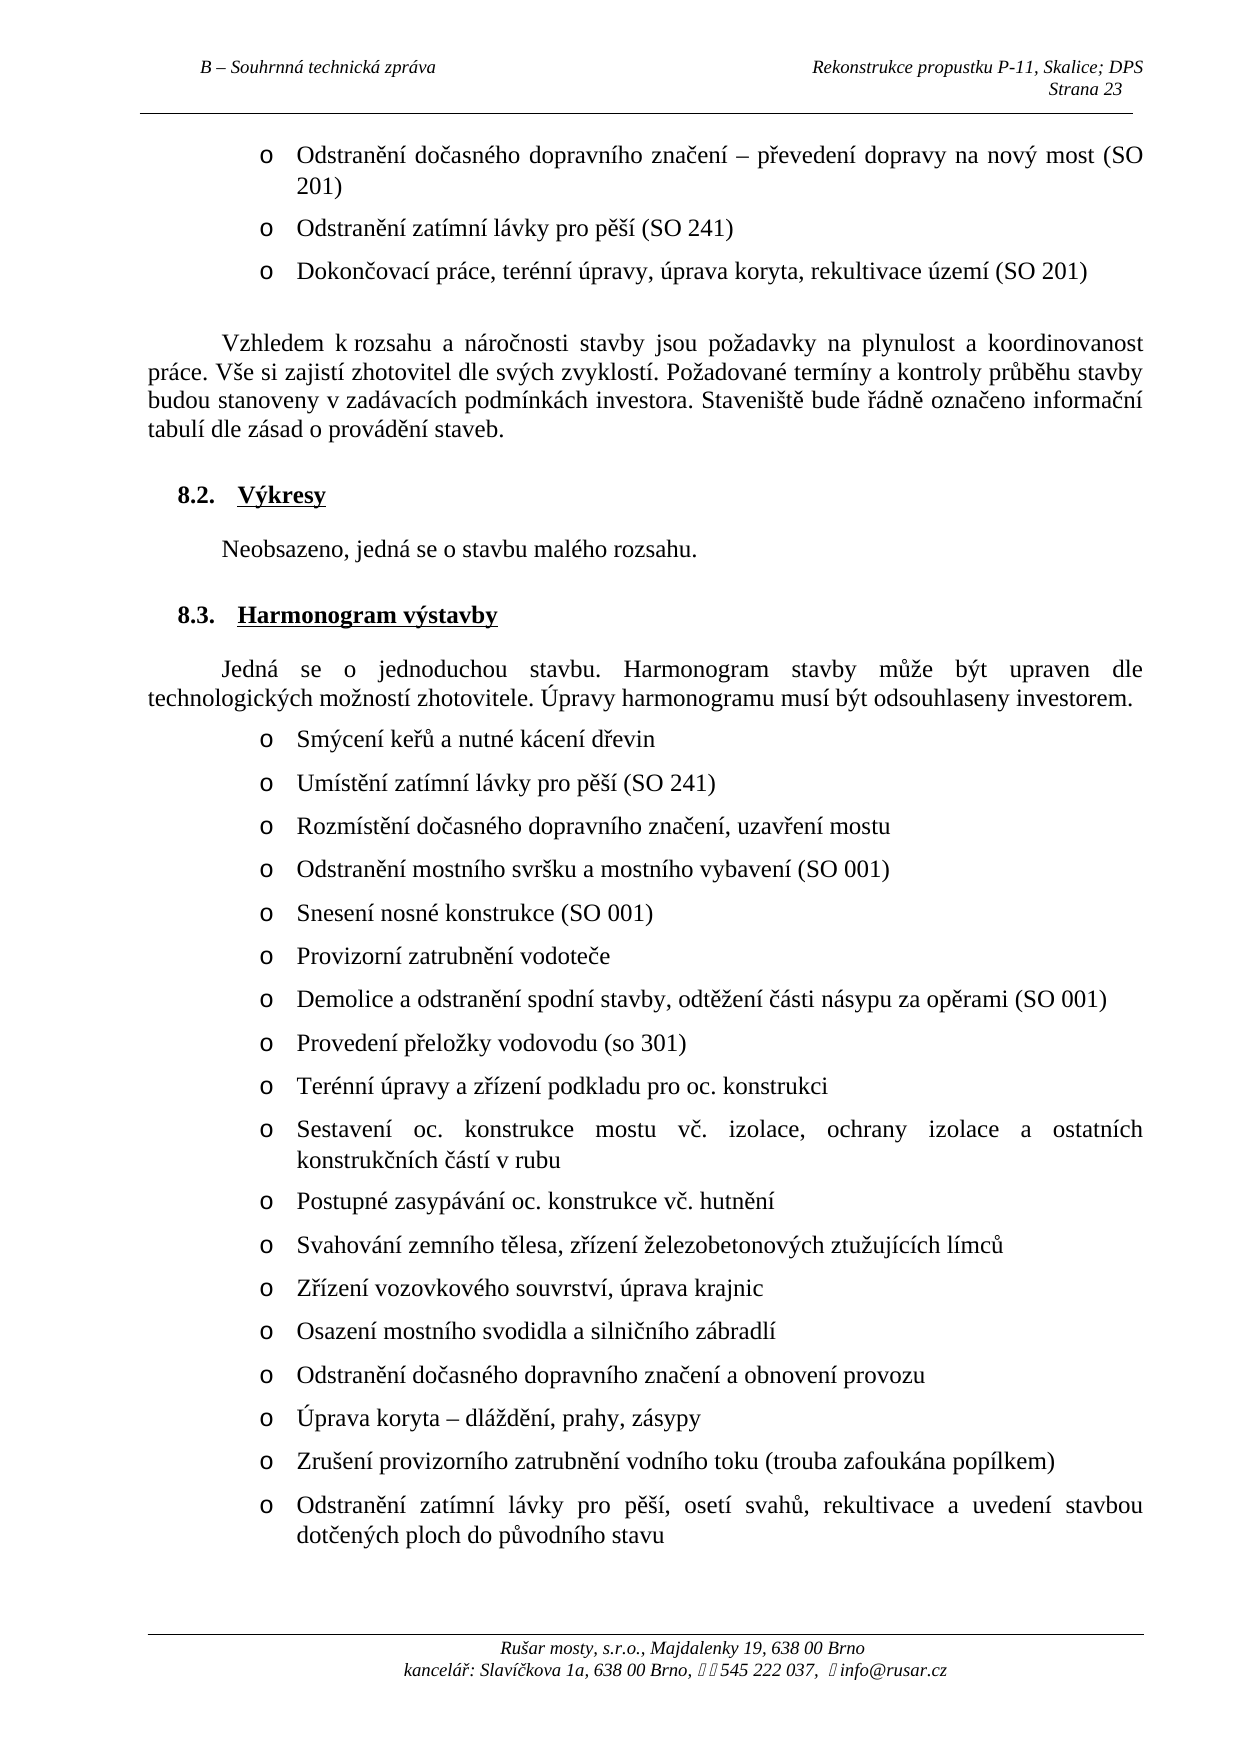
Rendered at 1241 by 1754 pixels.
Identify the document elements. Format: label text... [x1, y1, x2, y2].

subtitle Výkresy [177, 481, 1144, 509]
list Rozmístění dočasného dopravního značení, uzavření mostu [259, 811, 1144, 842]
list Úprava koryta – dláždění, prahy, zásypy [259, 1403, 1144, 1434]
list Zřízení vozovkového souvrství, úprava krajnic [259, 1273, 1144, 1304]
list Sestavení oc. konstrukce mostu vč. izolace, ochrany izolace a ostatních konstrukčních částí v rubu [259, 1114, 1144, 1174]
list Provizorní zatrubnění vodoteče [259, 941, 1144, 972]
subtitle Harmonogram výstavby [177, 601, 1144, 629]
list Osazení mostního svodidla a silničního zábradlí [259, 1316, 1144, 1347]
list Umístění zatímní lávky pro pěší (SO 241) [259, 768, 1144, 798]
list Provedení přeložky vodovodu (so 301) [259, 1028, 1144, 1058]
list Terénní úpravy a zřízení podkladu pro oc. konstrukci [259, 1071, 1144, 1102]
text Jedná se o jednoduchou stavbu. Harmonogram stavby může být upraven dle technologických možností zhotovitele. Úpravy harmonogramu musí být odsouhlaseny investorem. [148, 654, 1144, 712]
list Demolice a odstranění spodní stavby, odtěžení části násypu za opěrami (SO 001) [259, 984, 1144, 1015]
text Neobsazeno, jedná se o stavbu malého rozsahu. [148, 534, 1144, 563]
list Postupné zasypávání oc. konstrukce vč. hutnění [259, 1186, 1144, 1217]
text Vzhledem k rozsahu a náročnosti stavby jsou požadavky na plynulost a koordinovanost práce. Vše si zajistí zhotovitel dle svých zvyklostí. Požadované termíny a kontroly průběhu stavby budou stanoveny v zadávacích podmínkách investora. Staveniště bude řádně označeno informační tabulí dle zásad o provádění staveb. [148, 328, 1144, 443]
list Dokončovací práce, terénní úpravy, úprava koryta, rekultivace území (SO 201) [259, 256, 1144, 287]
list Odstranění dočasného dopravního značení a obnovení provozu [259, 1360, 1144, 1391]
list Snesení nosné konstrukce (SO 001) [259, 898, 1144, 928]
list Smýcení keřů a nutné kácení dřevin [259, 724, 1144, 755]
list Odstranění zatímní lávky pro pěší, osetí svahů, rekultivace a uvedení stavbou dotčených ploch do původního stavu [259, 1490, 1144, 1549]
list Odstranění dočasného dopravního značení – převedení dopravy na nový most (SO 201) [259, 141, 1144, 200]
list Odstranění zatímní lávky pro pěší (SO 241) [259, 213, 1144, 243]
list Zrušení provizorního zatrubnění vodního toku (trouba zafoukána popílkem) [259, 1446, 1144, 1477]
list Svahování zemního tělesa, zřízení železobetonových ztužujících límců [259, 1230, 1144, 1261]
list Odstranění mostního svršku a mostního vybavení (SO 001) [259, 854, 1144, 885]
